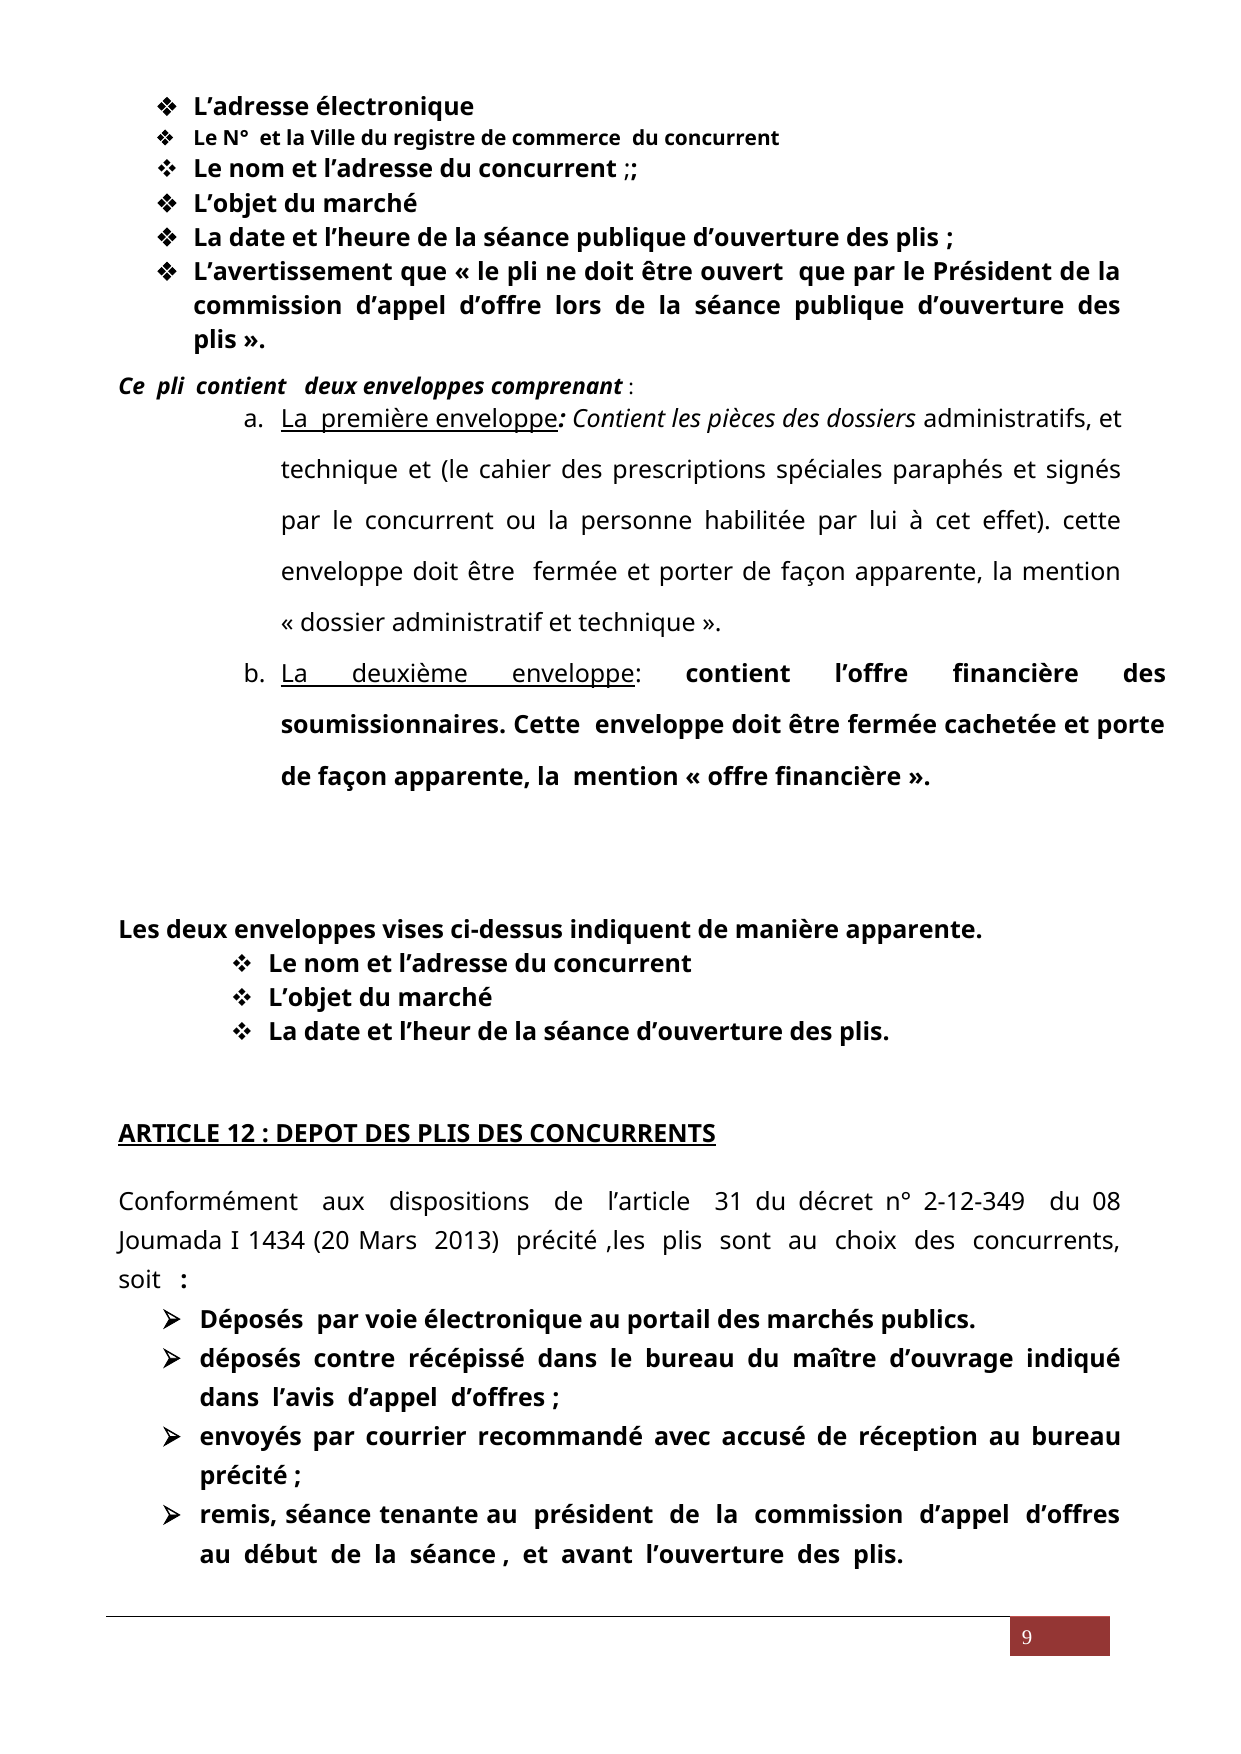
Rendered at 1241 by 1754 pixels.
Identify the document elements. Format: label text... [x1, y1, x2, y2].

text ARTICLE 12 : DEPOT DES PLIS DES CONCURRENTS [118, 1116, 1122, 1150]
list L’adresse électronique [156, 89, 1122, 123]
list Le nom et l’adresse du concurrent ;; [156, 151, 1122, 185]
text Les deux enveloppes vises ci-dessus indiquent de manière apparente. [118, 911, 1122, 945]
list La deuxième enveloppe: contient l’offre financière des soumissionnaires. Cette enveloppe doit être fermée cachetée et porte de façon apparente, la mention « offre financière ». [243, 656, 1167, 792]
list La première enveloppe: Contient les pièces des dossiers administratifs, et technique et (le cahier des prescriptions spéciales paraphés et signés par le concurrent ou la personne habilitée par lui à cet effet). cette enveloppe doit être fermée et porter de façon apparente, la mention « dossier administratif et technique ». [243, 401, 1122, 639]
list L’avertissement que « le pli ne doit être ouvert que par le Président de la commission d’appel d’offre lors de la séance publique d’ouverture des plis ». [156, 253, 1122, 356]
list L’objet du marché [231, 979, 1122, 1013]
list Le nom et l’adresse du concurrent [231, 945, 1122, 979]
list remis, séance tenante au président de la commission d’appel d’offres au début de la séance , et avant l’ouverture des plis. [162, 1497, 1122, 1570]
list L’objet du marché [156, 185, 1122, 219]
text Conformément aux dispositions de l’article 31 du décret n° 2-12-349 du 08 Joumada I 1434 (20 Mars 2013) précité ,les plis sont au choix des concurrents, soit : [118, 1184, 1122, 1296]
list Déposés par voie électronique au portail des marchés publics. [162, 1301, 1122, 1335]
list La date et l’heur de la séance d’ouverture des plis. [231, 1013, 1122, 1048]
list Le N° et la Ville du registre de commerce du concurrent [156, 123, 1122, 151]
list La date et l’heure de la séance publique d’ouverture des plis ; [156, 219, 1122, 253]
list envoyés par courrier recommandé avec accusé de réception au bureau précité ; [162, 1419, 1122, 1492]
text Ce pli contient deux enveloppes comprenant : [118, 370, 1122, 401]
list déposés contre récépissé dans le bureau du maître d’ouvrage indiqué dans l’avis d’appel d’offres ; [162, 1341, 1122, 1414]
